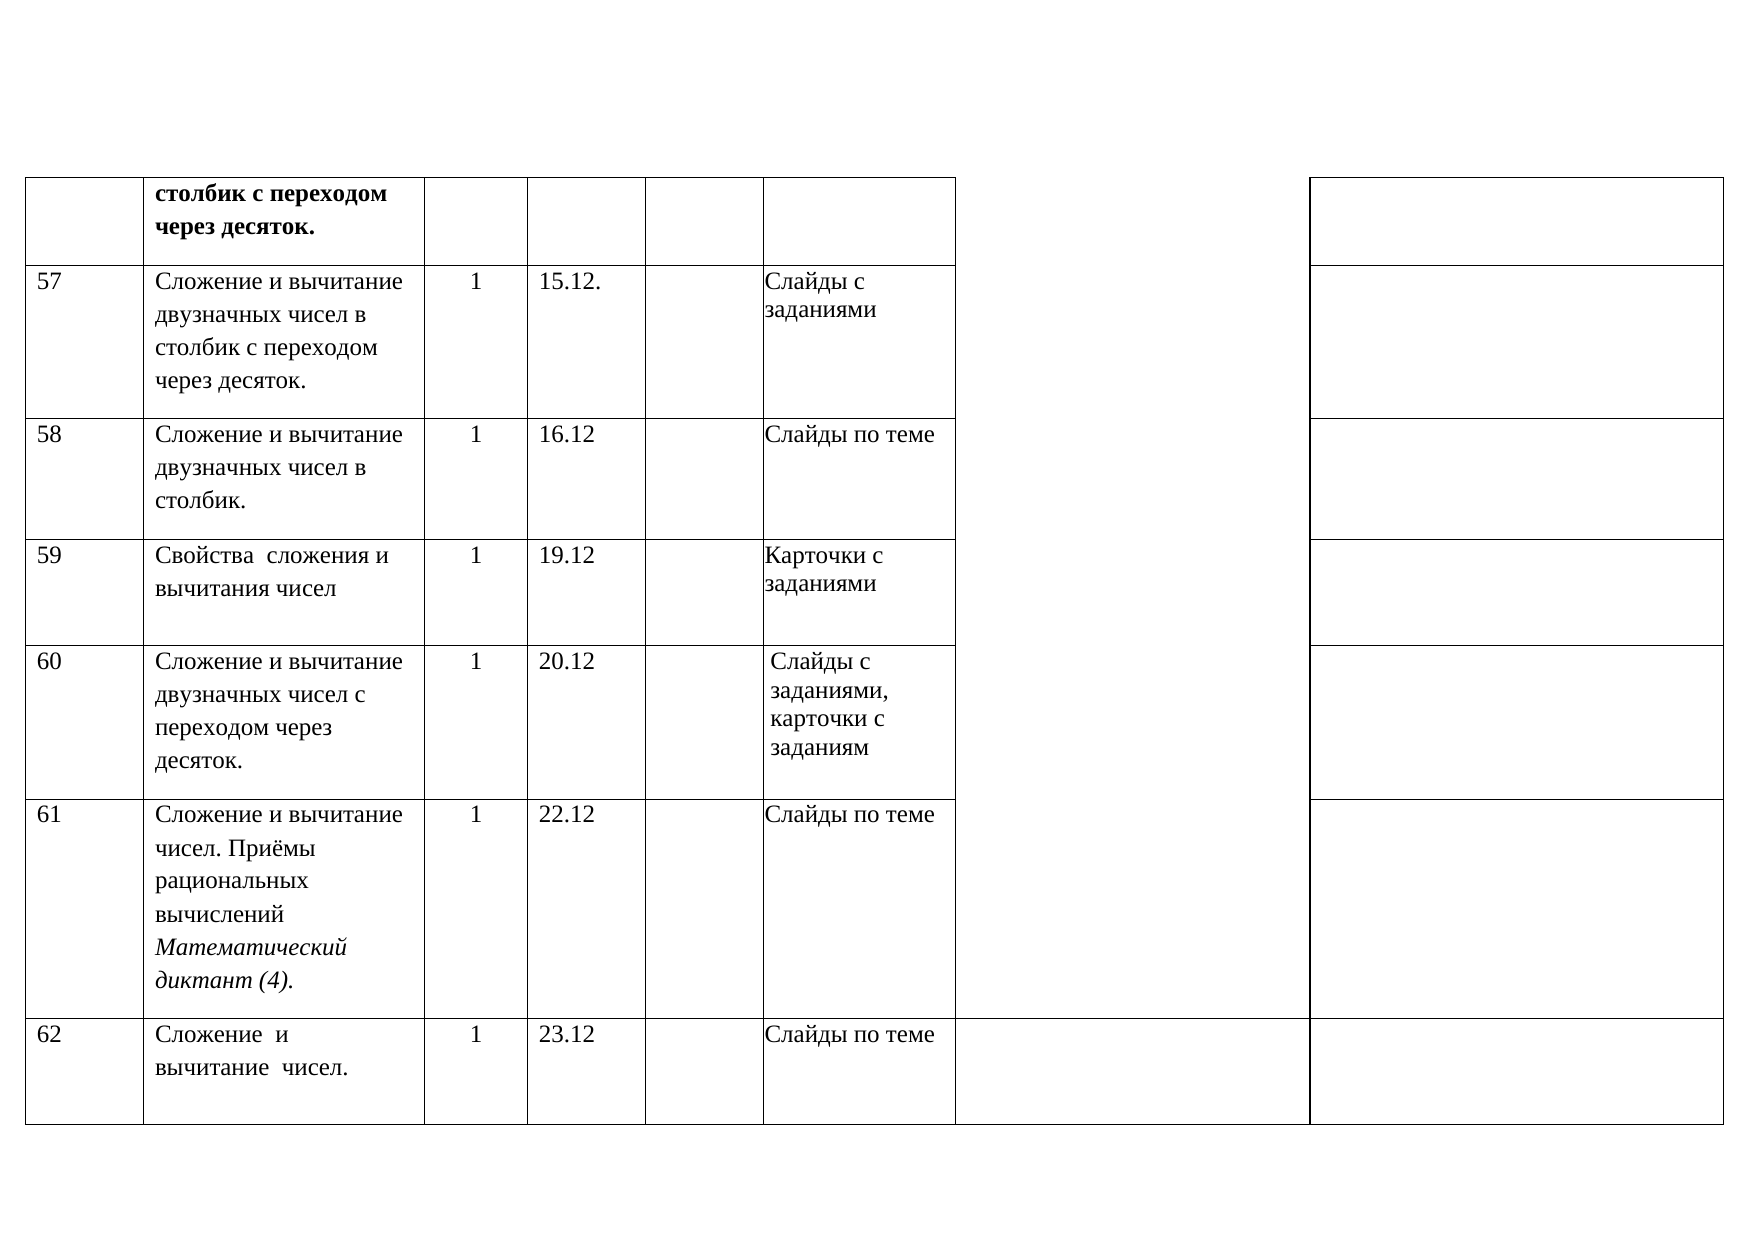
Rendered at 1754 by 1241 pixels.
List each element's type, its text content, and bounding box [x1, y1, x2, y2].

table_cell 1 [425, 800, 527, 1018]
table_cell [1311, 266, 1723, 418]
table_cell [956, 1019, 1309, 1124]
table_cell [764, 178, 955, 265]
table_cell 1 [425, 419, 527, 539]
table_cell 1 [425, 266, 527, 418]
table_cell [646, 646, 763, 798]
table_cell 19.12 [528, 540, 645, 645]
table_cell [1311, 800, 1723, 1018]
table_cell 15.12. [528, 266, 645, 418]
table_cell Свойства сложения и вычитания чисел [144, 540, 424, 645]
table_cell [646, 540, 763, 645]
table_cell 1 [425, 540, 527, 645]
table_cell [1311, 1019, 1723, 1124]
table_cell Сложение и вычитание двузначных чисел с переходом через десяток. [144, 646, 424, 798]
table_cell 61 [26, 800, 143, 1018]
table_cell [144, 178, 424, 265]
table_cell Сложение и вычитание чисел. Приёмы рациональных вычислений Математический диктант (4). [144, 800, 424, 1018]
table_cell 1 [425, 646, 527, 798]
table_cell [1311, 540, 1723, 645]
table_cell Слайды с заданиями [764, 266, 955, 418]
table_cell 62 [26, 1019, 143, 1124]
table_cell 60 [26, 646, 143, 798]
table_cell Слайды по теме [764, 1019, 955, 1124]
table_cell [646, 419, 763, 539]
table_cell Сложение и вычитание чисел. [144, 1019, 424, 1124]
table_cell 57 [26, 266, 143, 418]
table_cell [528, 178, 645, 265]
table_cell 59 [26, 540, 143, 645]
table_cell Слайды по теме [764, 419, 955, 539]
table_cell 22.12 [528, 800, 645, 1018]
table_cell [646, 266, 763, 418]
table_cell 1 [425, 1019, 527, 1124]
table_cell 23.12 [528, 1019, 645, 1124]
table_cell Карточки с заданиями [764, 540, 955, 645]
table_cell 16.12 [528, 419, 645, 539]
table_cell [646, 178, 763, 265]
table_cell [1311, 178, 1723, 265]
table_cell 20.12 [528, 646, 645, 798]
table_cell [26, 178, 143, 265]
table_cell [1311, 646, 1723, 798]
table_cell 58 [26, 419, 143, 539]
table_cell 8 [425, 178, 527, 265]
table_cell Слайды по теме [764, 800, 955, 1018]
table_cell [646, 1019, 763, 1124]
table_cell [1311, 419, 1723, 539]
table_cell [144, 266, 424, 418]
table_cell Сложение и вычитание двузначных чисел в столбик. [144, 419, 424, 539]
table_cell Слайды с заданиями, карточки с заданиям [764, 646, 955, 798]
table_cell [646, 800, 763, 1018]
